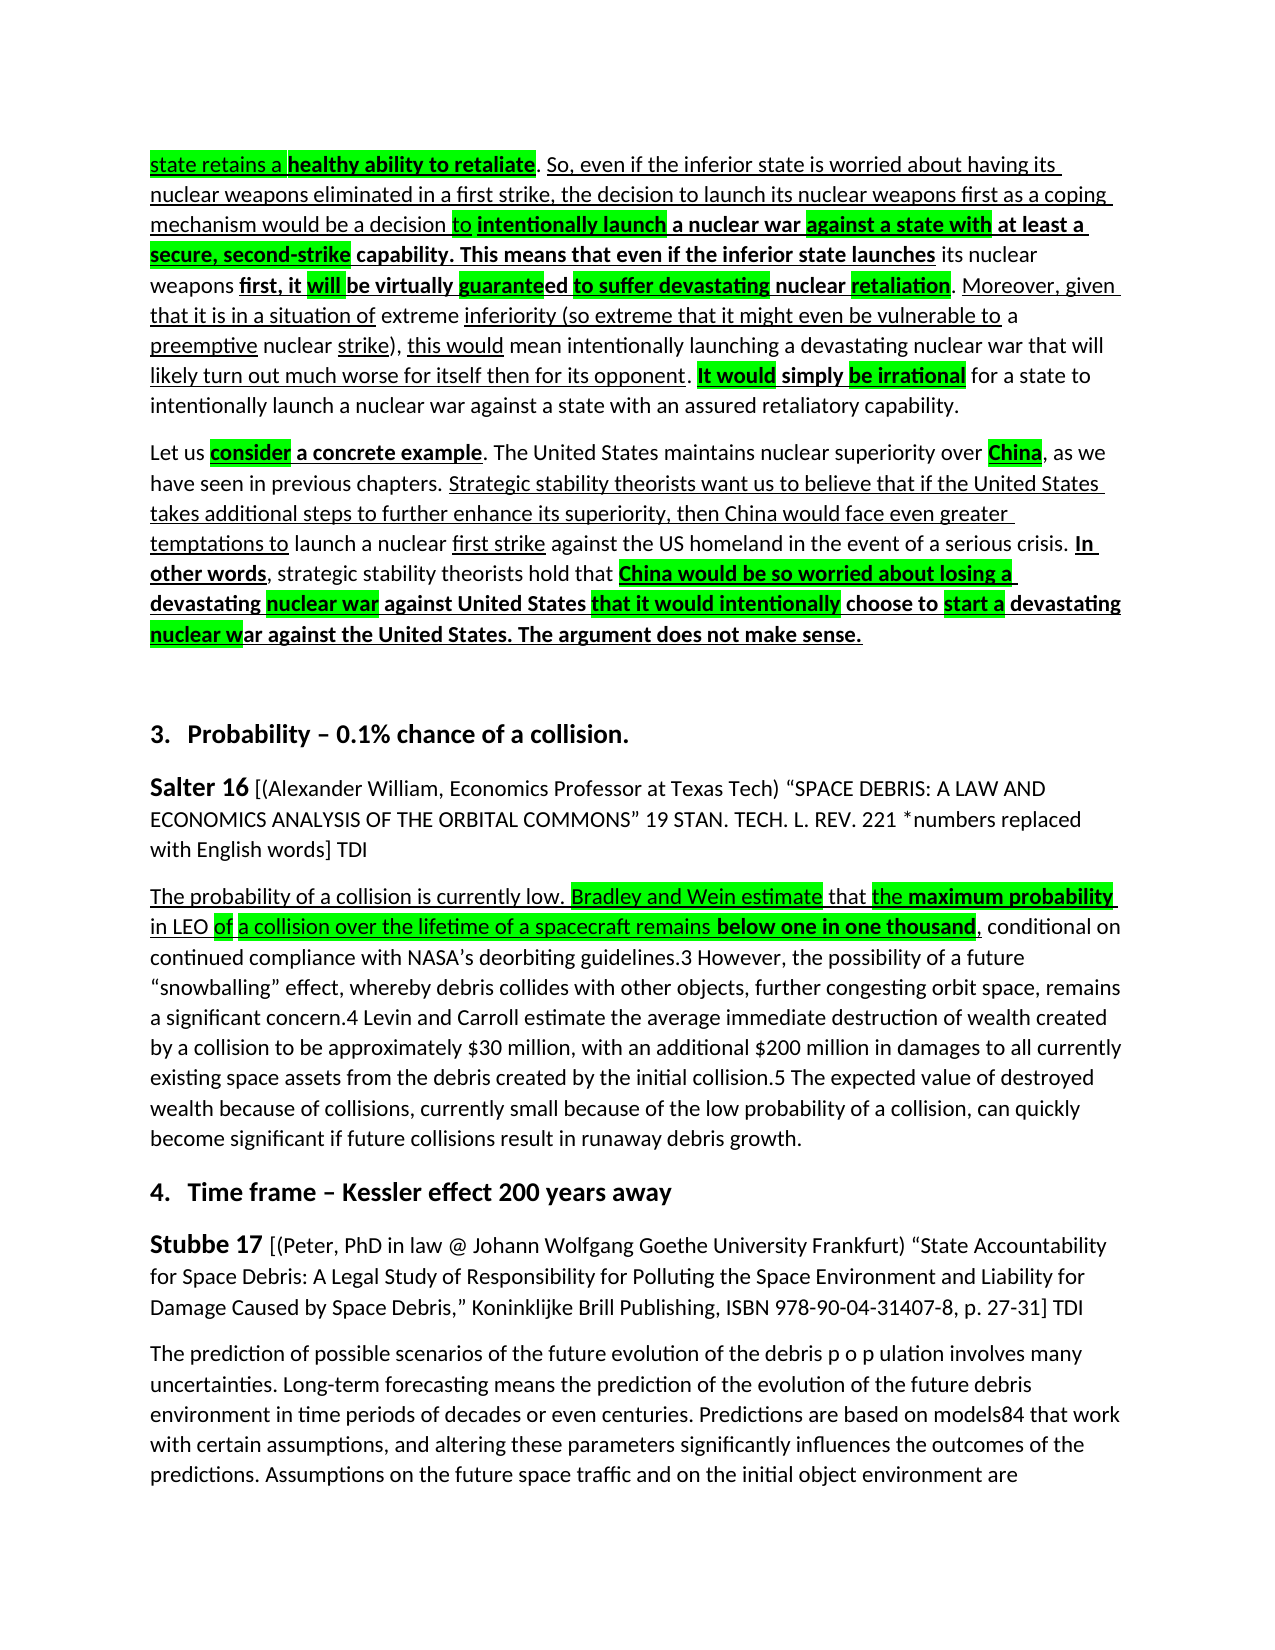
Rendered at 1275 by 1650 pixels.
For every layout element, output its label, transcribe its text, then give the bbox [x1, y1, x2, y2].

text Stubbe 17 [(Peter, PhD in law @ Johann Wolfgang Goethe University Frankfurt) “State Accountability for Space Debris: A Legal Study of Responsibility for Polluting the Space Environment and Liability for Damage Caused by Space Debris,” Koninklijke Brill Publishing, ISBN 978-90-04-31407-8, p. 27-31] TDI [150, 1227, 1125, 1321]
list Time frame – Kessler effect 200 years away [150, 1175, 1125, 1208]
text Let us consider a concrete example. The United States maintains nuclear superiority over China, as we have seen in previous chapters. Strategic stability theorists want us to believe that if the United States takes additional steps to further enhance its superiority, then China would face even greater temptations to launch a nuclear first strike against the US homeland in the event of a serious crisis. In other words, strategic stability theorists hold that China would be so worried about losing a devastating nuclear war against United States that it would intentionally choose to start a devastating nuclear war against the United States. The argument does not make sense. [150, 438, 1125, 648]
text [150, 1339, 1125, 1488]
text The probability of a collision is currently low. Bradley and Wein estimate that the maximum probability in LEO of a collision over the lifetime of a spacecraft remains below one in one thousand, conditional on continued compliance with NASA’s deorbiting guidelines.3 However, the possibility of a future “snowballing” effect, whereby debris collides with other objects, further congesting orbit space, remains a significant concern.4 Levin and Carroll estimate the average immediate destruction of wealth created by a collision to be approximately $30 million, with an additional $200 million in damages to all currently existing space assets from the debris created by the initial collision.5 The expected value of destroyed wealth because of collisions, currently small because of the low probability of a collision, can quickly become significant if future collisions result in runaway debris growth. [150, 882, 1125, 1152]
text Salter 16 [(Alexander William, Economics Professor at Texas Tech) “SPACE DEBRIS: A LAW AND ECONOMICS ANALYSIS OF THE ORBITAL COMMONS” 19 STAN. TECH. L. REV. 221 *numbers replaced with English words] TDI [150, 770, 1125, 863]
list Probability – 0.1% chance of a collision. [150, 718, 1125, 751]
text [150, 150, 1125, 420]
